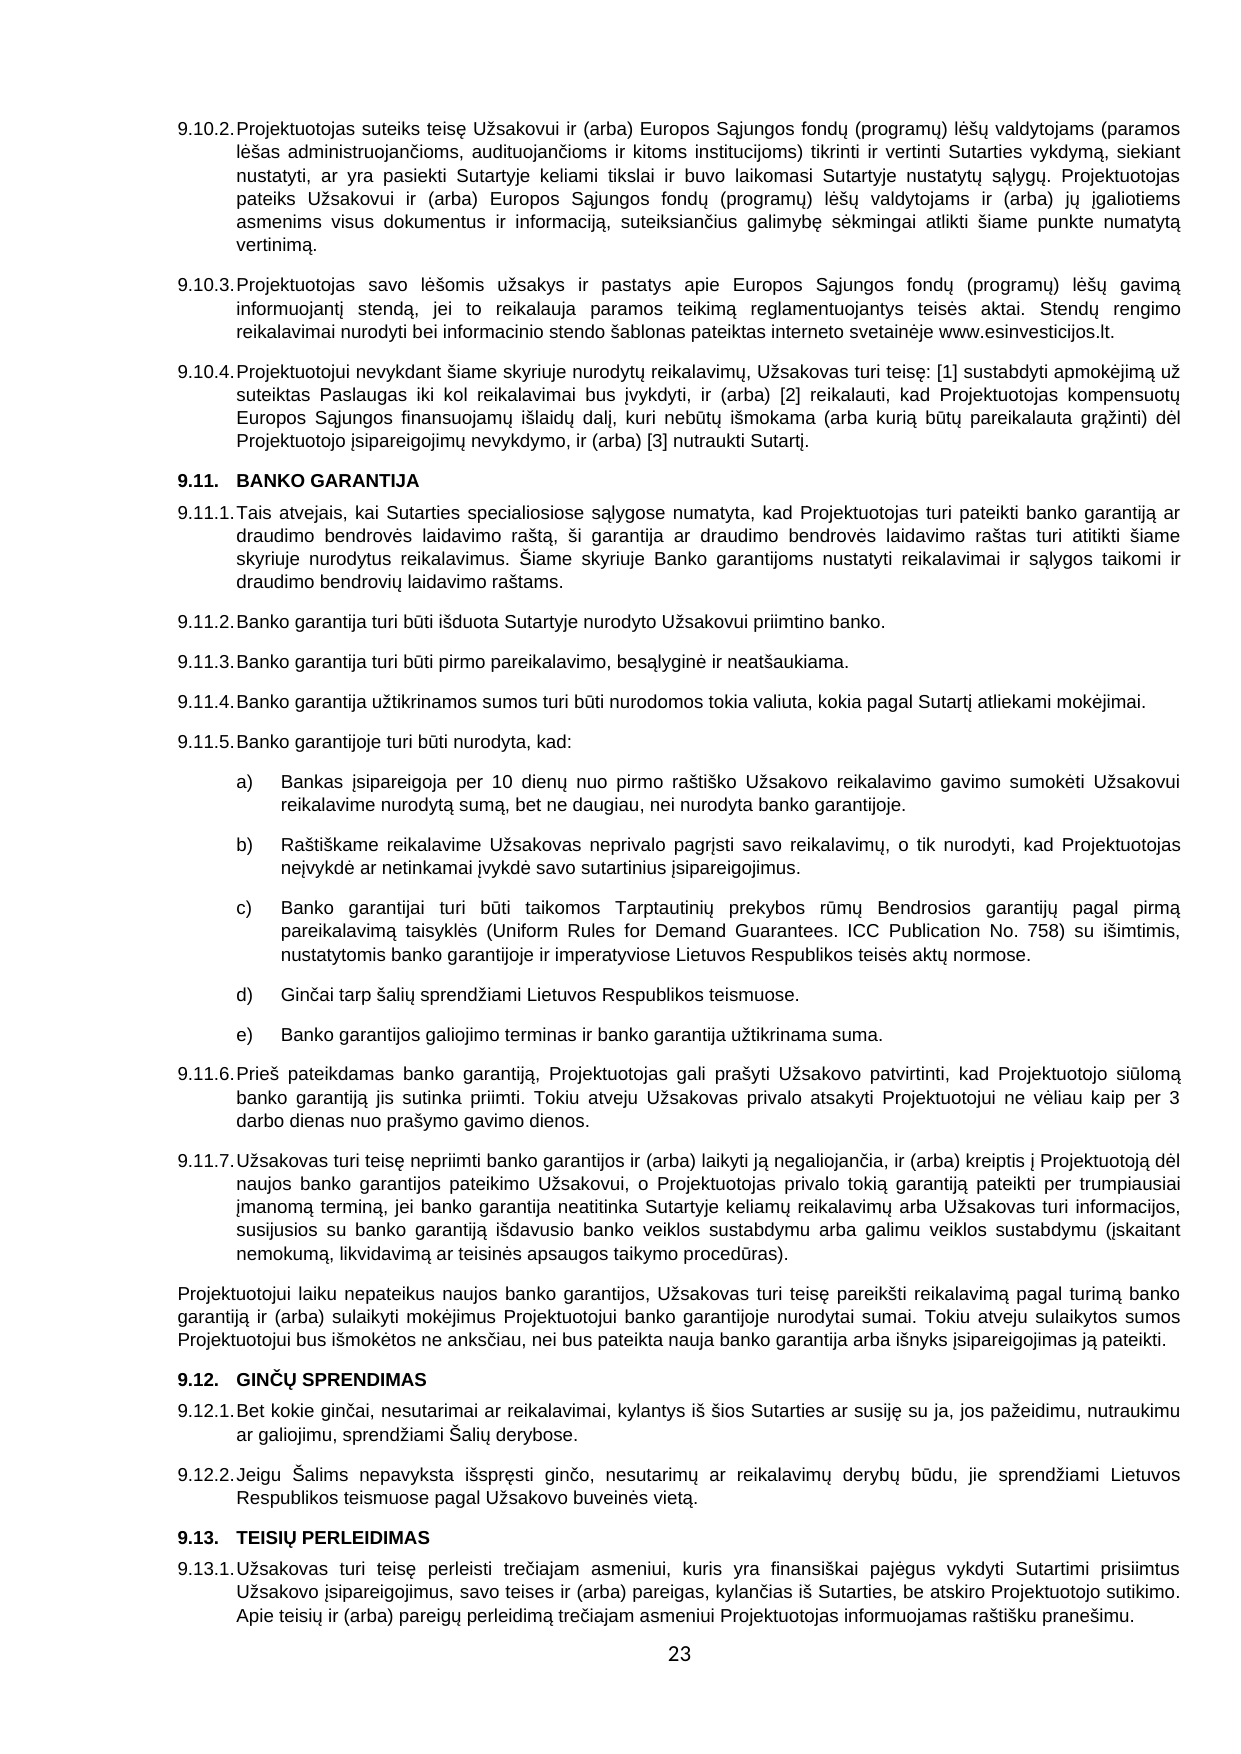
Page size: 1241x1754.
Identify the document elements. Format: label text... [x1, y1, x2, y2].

list Raštiškame reikalavime Užsakovas neprivalo pagrįsti savo reikalavimų, o tik nurodyti, kad Projektuotojas neįvykdė ar netinkamai įvykdė savo sutartinius įsipareigojimus. [236, 834, 1181, 879]
list Bankas įsipareigoja per 10 dienų nuo pirmo raštiško Užsakovo reikalavimo gavimo sumokėti Užsakovui reikalavime nurodytą sumą, bet ne daugiau, nei nurodyta banko garantijoje. [236, 771, 1181, 816]
list Bet kokie ginčai, nesutarimai ar reikalavimai, kylantys iš šios Sutarties ar susiję su ja, jos pažeidimu, nutraukimu ar galiojimu, sprendžiami Šalių derybose. [177, 1400, 1181, 1445]
list Banko garantija užtikrinamos sumos turi būti nurodomos tokia valiuta, kokia pagal Sutartį atliekami mokėjimai. [177, 691, 1181, 713]
list Užsakovas turi teisę perleisti trečiajam asmeniui, kuris yra finansiškai pajėgus vykdyti Sutartimi prisiimtus Užsakovo įsipareigojimus, savo teises ir (arba) pareigas, kylančias iš Sutarties, be atskiro Projektuotojo sutikimo. Apie teisių ir (arba) pareigų perleidimą trečiajam asmeniui Projektuotojas informuojamas raštišku pranešimu. [177, 1558, 1181, 1626]
list Banko garantijos galiojimo terminas ir banko garantija užtikrinama suma. [236, 1023, 1181, 1045]
list Banko garantijai turi būti taikomos Tarptautinių prekybos rūmų Bendrosios garantijų pagal pirmą pareikalavimą taisyklės (Uniform Rules for Demand Guarantees. ICC Publication No. 758) su išimtimis, nustatytomis banko garantijoje ir imperatyviose Lietuvos Respublikos teisės aktų normose. [236, 897, 1181, 965]
subtitle TEISIŲ PERLEIDIMAS [177, 1527, 1181, 1548]
list Ginčai tarp šalių sprendžiami Lietuvos Respublikos teismuose. [236, 983, 1181, 1005]
list Projektuotojas savo lėšomis užsakys ir pastatys apie Europos Sąjungos fondų (programų) lėšų gavimą informuojantį stendą, jei to reikalauja paramos teikimą reglamentuojantys teisės aktai. Stendų rengimo reikalavimai nurodyti bei informacinio stendo šablonas pateiktas interneto svetainėje www.esinvesticijos.lt. [177, 274, 1181, 342]
list Banko garantija turi būti išduota Sutartyje nurodyto Užsakovui priimtino banko. [177, 611, 1181, 633]
list Projektuotojui laiku nepateikus naujos banko garantijos, Užsakovas turi teisę pareikšti reikalavimą pagal turimą banko garantiją ir (arba) sulaikyti mokėjimus Projektuotojui banko garantijoje nurodytai sumai. Tokiu atveju sulaikytos sumos Projektuotojui bus išmokėtos ne anksčiau, nei bus pateikta nauja banko garantija arba išnyks įsipareigojimas ją pateikti. [177, 1282, 1181, 1350]
list Prieš pateikdamas banko garantiją, Projektuotojas gali prašyti Užsakovo patvirtinti, kad Projektuotojo siūlomą banko garantiją jis sutinka priimti. Tokiu atveju Užsakovas privalo atsakyti Projektuotojui ne vėliau kaip per 3 darbo dienas nuo prašymo gavimo dienos. [177, 1063, 1181, 1131]
list Jeigu Šalims nepavyksta išspręsti ginčo, nesutarimų ar reikalavimų derybų būdu, jie sprendžiami Lietuvos Respublikos teismuose pagal Užsakovo buveinės vietą. [177, 1463, 1181, 1508]
list Užsakovas turi teisę nepriimti banko garantijos ir (arba) laikyti ją negaliojančia, ir (arba) kreiptis į Projektuotoją dėl naujos banko garantijos pateikimo Užsakovui, o Projektuotojas privalo tokią garantiją pateikti per trumpiausiai įmanomą terminą, jei banko garantija neatitinka Sutartyje keliamų reikalavimų arba Užsakovas turi informacijos, susijusios su banko garantiją išdavusio banko veiklos sustabdymu arba galimu veiklos sustabdymu (įskaitant nemokumą, likvidavimą ar teisinės apsaugos taikymo procedūras). [177, 1149, 1181, 1264]
subtitle BANKO GARANTIJA [177, 470, 1181, 492]
list Banko garantijoje turi būti nurodyta, kad: [177, 731, 1181, 752]
list Banko garantija turi būti pirmo pareikalavimo, besąlyginė ir neatšaukiama. [177, 651, 1181, 673]
list Projektuotojui nevykdant šiame skyriuje nurodytų reikalavimų, Užsakovas turi teisę: [1] sustabdyti apmokėjimą už suteiktas Paslaugas iki kol reikalavimai bus įvykdyti, ir (arba) [2] reikalauti, kad Projektuotojas kompensuotų Europos Sąjungos finansuojamų išlaidų dalį, kuri nebūtų išmokama (arba kurią būtų pareikalauta grąžinti) dėl Projektuotojo įsipareigojimų nevykdymo, ir (arba) [3] nutraukti Sutartį. [177, 361, 1181, 452]
list Projektuotojas suteiks teisę Užsakovui ir (arba) Europos Sąjungos fondų (programų) lėšų valdytojams (paramos lėšas administruojančioms, audituojančioms ir kitoms institucijoms) tikrinti ir vertinti Sutarties vykdymą, siekiant nustatyti, ar yra pasiekti Sutartyje keliami tikslai ir buvo laikomasi Sutartyje nustatytų sąlygų. Projektuotojas pateiks Užsakovui ir (arba) Europos Sąjungos fondų (programų) lėšų valdytojams ir (arba) jų įgaliotiems asmenims visus dokumentus ir informaciją, suteiksiančius galimybę sėkmingai atlikti šiame punkte numatytą vertinimą. [177, 118, 1181, 256]
list Tais atvejais, kai Sutarties specialiosiose sąlygose numatyta, kad Projektuotojas turi pateikti banko garantiją ar draudimo bendrovės laidavimo raštą, ši garantija ar draudimo bendrovės laidavimo raštas turi atitikti šiame skyriuje nurodytus reikalavimus. Šiame skyriuje Banko garantijoms nustatyti reikalavimai ir sąlygos taikomi ir draudimo bendrovių laidavimo raštams. [177, 502, 1181, 593]
subtitle GINČŲ SPRENDIMAS [177, 1369, 1181, 1390]
